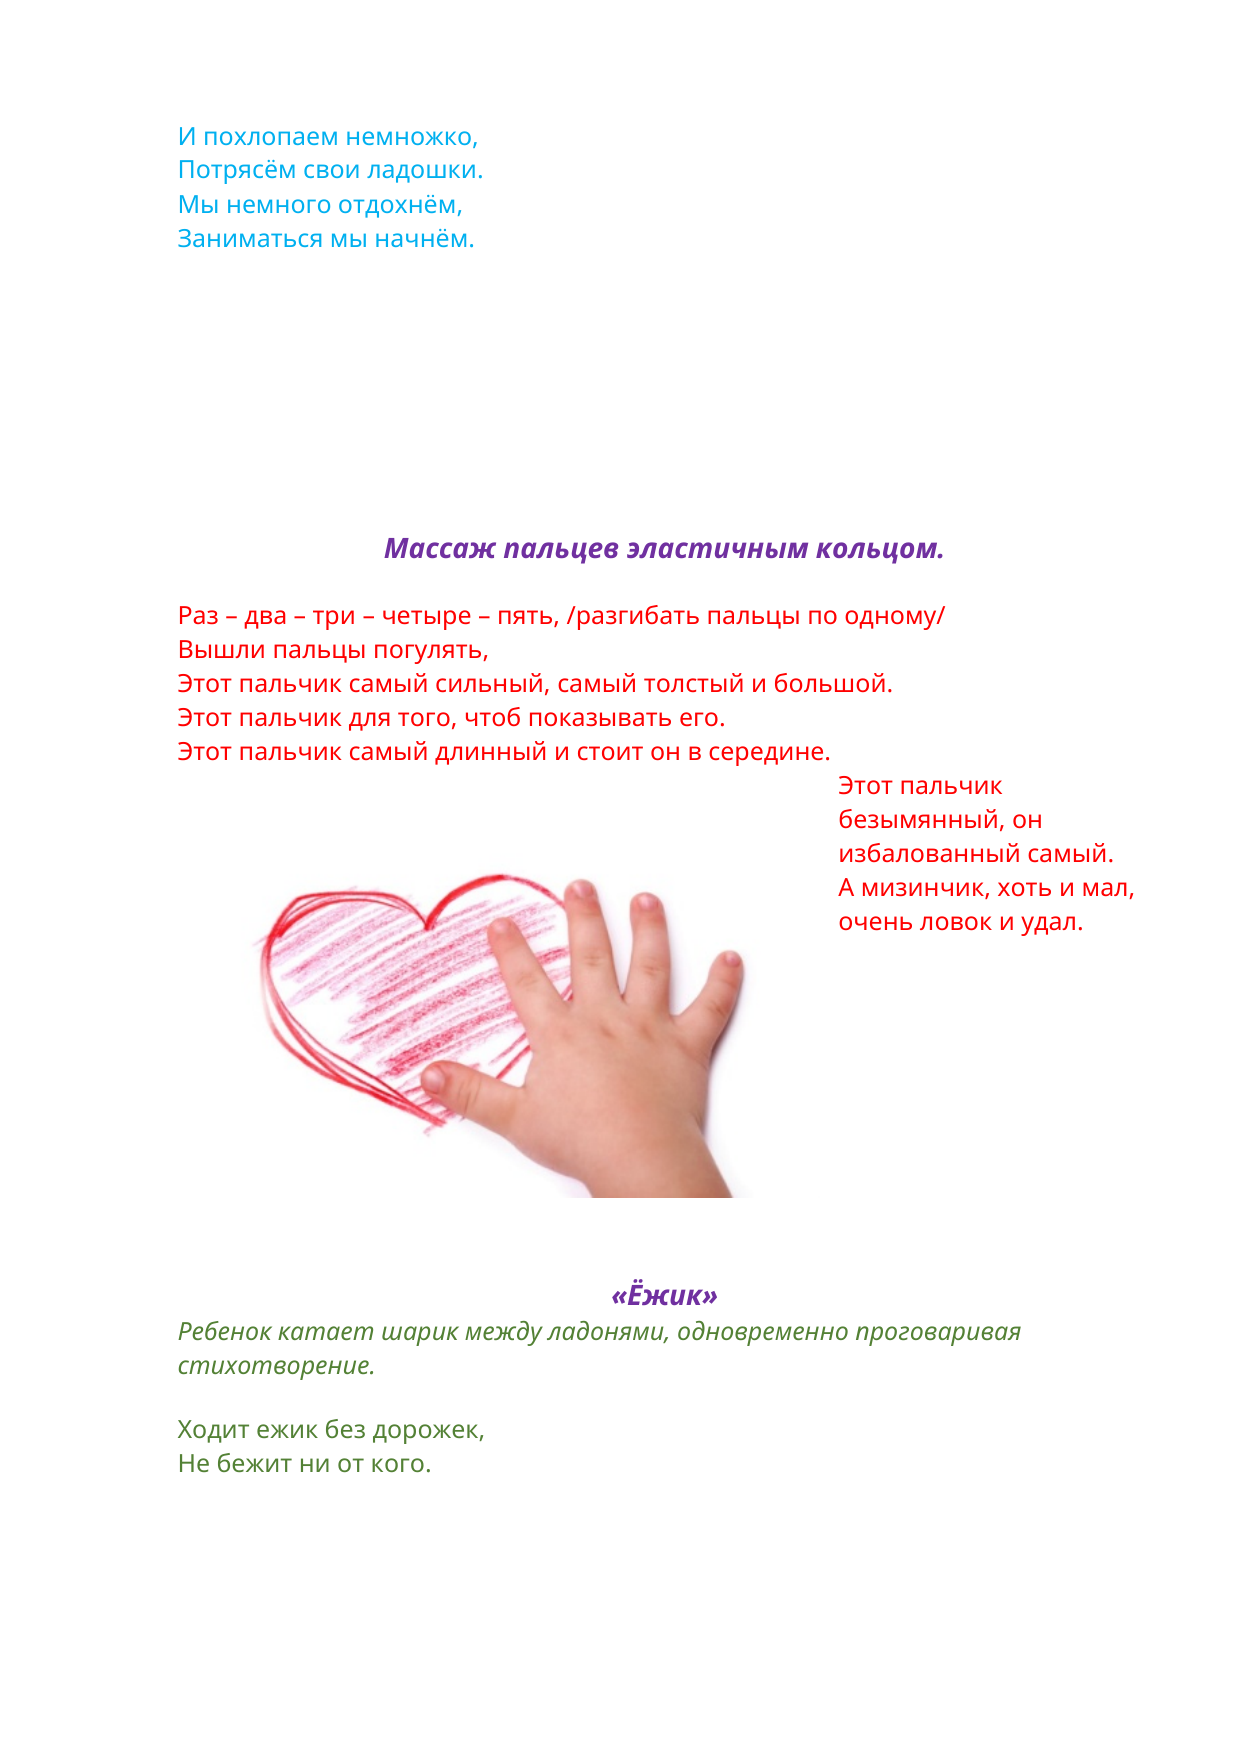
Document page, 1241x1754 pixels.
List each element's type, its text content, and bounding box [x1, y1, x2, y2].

text Этот пальчик самый длинный и стоит он в середине. [177, 734, 1152, 768]
text Этот пальчик самый сильный, самый толстый и большой. [177, 666, 1152, 700]
text Потрясём свои ладошки. [177, 152, 1152, 186]
text Этот пальчик для того, чтоб показывать его. [177, 700, 1152, 734]
text Раз – два – три – четыре – пять, /разгибать пальцы по одному/ [177, 597, 1152, 632]
text А мизинчик, хоть и мал, очень ловок и удал. [820, 870, 1152, 938]
text Не бежит ни от кого. [177, 1446, 1152, 1480]
text Ребенок катает шарик между ладонями, одновременно проговаривая стихотворение. [177, 1313, 1152, 1381]
text Ходит ежик без дорожек, [177, 1412, 1152, 1446]
text Мы немного отдохнём, Заниматься мы начнём. [177, 186, 1152, 254]
text «Ёжик» [177, 1275, 1152, 1313]
text Вышли пальцы погулять, [177, 632, 1152, 666]
text Этот пальчик безымянный, он избалованный самый. [820, 768, 1152, 870]
text Массаж пальцев эластичным кольцом. [177, 528, 1152, 567]
text И похлопаем немножко, [177, 118, 1152, 152]
picture [177, 767, 820, 1198]
